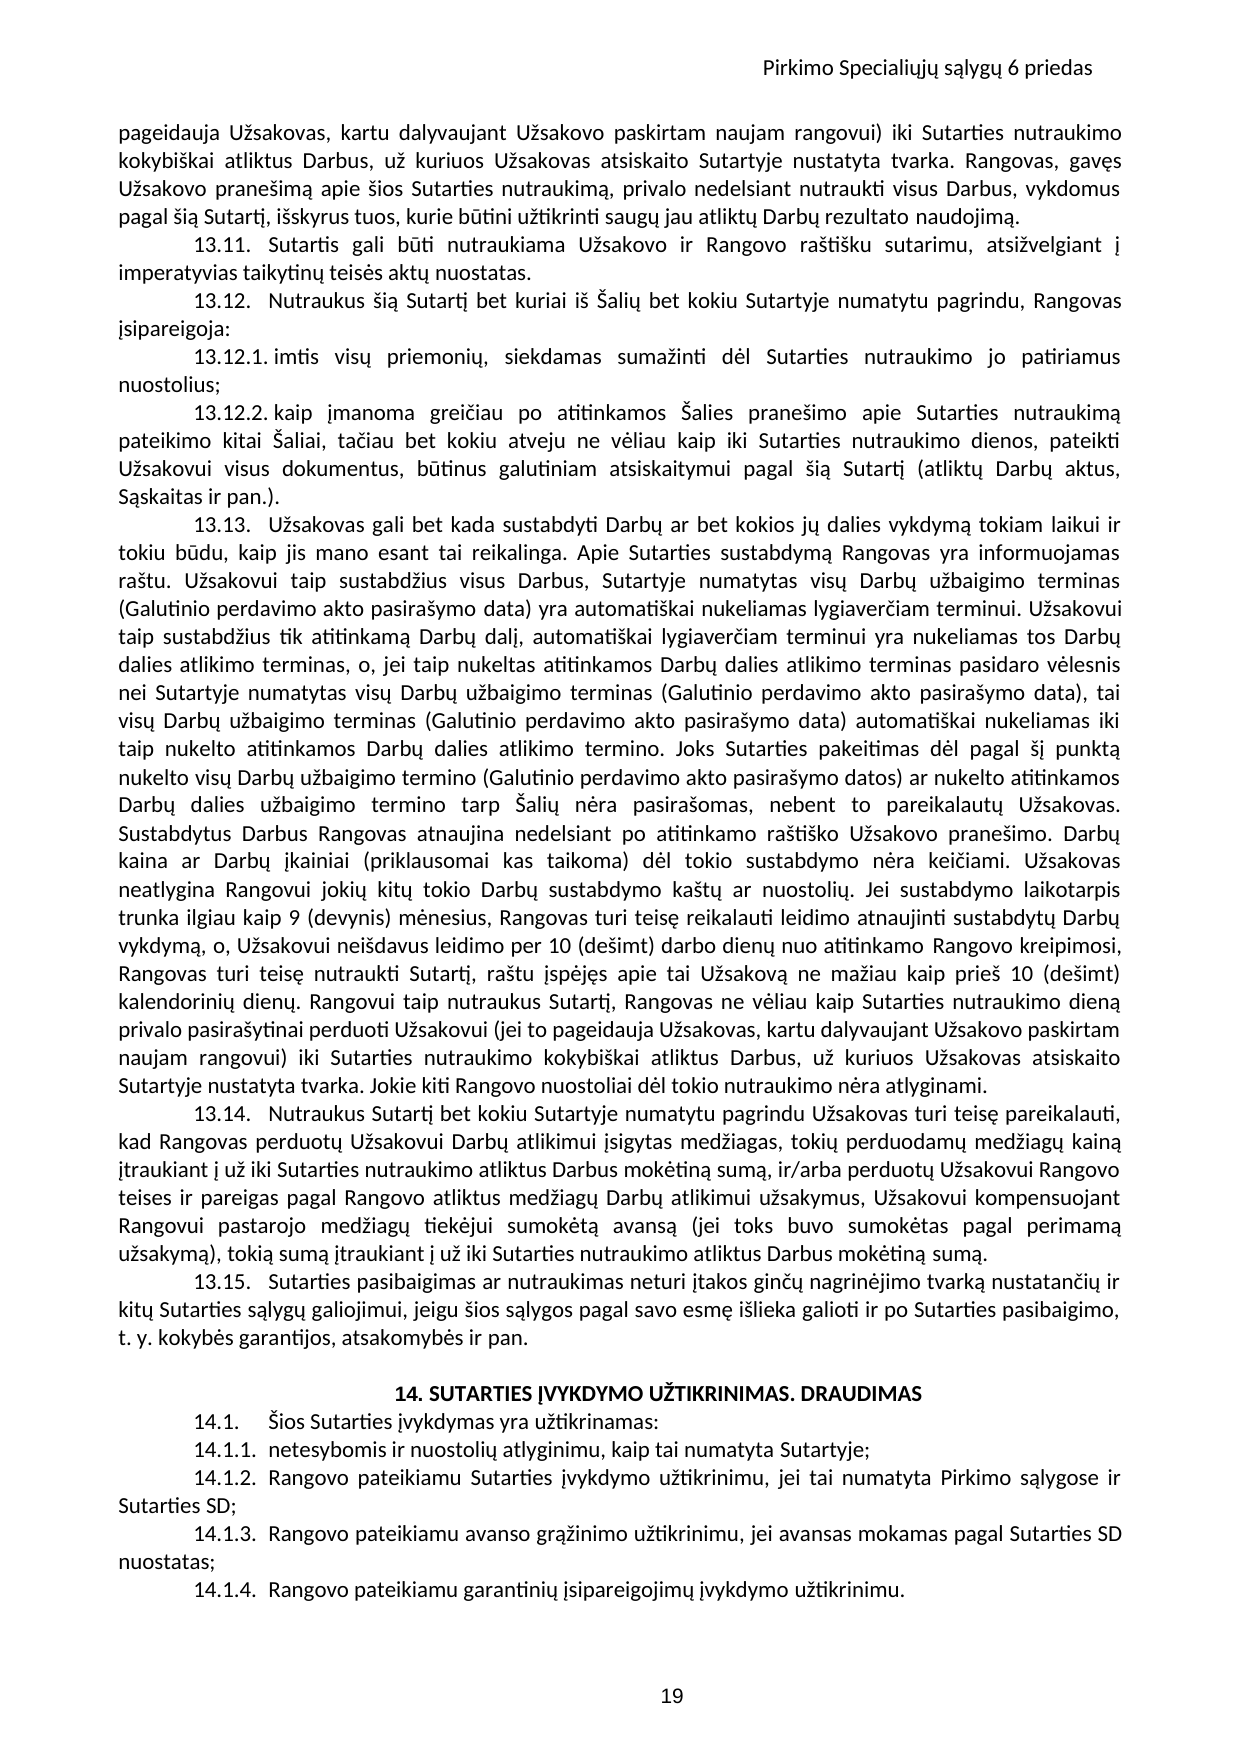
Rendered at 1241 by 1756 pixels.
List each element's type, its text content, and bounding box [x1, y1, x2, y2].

list Rangovo pateikiamu Sutarties įvykdymo užtikrinimu, jei tai numatyta Pirkimo sąlygose ir Sutarties SD; [118, 1463, 1122, 1519]
subtitle SUTARTIES ĮVYKDYMO UŽTIKRINIMAS. DRAUDIMAS [118, 1379, 1122, 1407]
list kaip įmanoma greičiau po atitinkamos Šalies pranešimo apie Sutarties nutraukimą pateikimo kitai Šaliai, tačiau bet kokiu atveju ne vėliau kaip iki Sutarties nutraukimo dienos, pateikti Užsakovui visus dokumentus, būtinus galutiniam atsiskaitymui pagal šią Sutartį (atliktų Darbų aktus, Sąskaitas ir pan.). [118, 398, 1122, 510]
list Rangovo pateikiamu avanso grąžinimo užtikrinimu, jei avansas mokamas pagal Sutarties SD nuostatas; [118, 1519, 1122, 1575]
list Šios Sutarties įvykdymas yra užtikrinamas: [193, 1407, 1122, 1435]
list netesybomis ir nuostolių atlyginimu, kaip tai numatyta Sutartyje; [193, 1435, 1122, 1463]
list Sutarties pasibaigimas ar nutraukimas neturi įtakos ginčų nagrinėjimo tvarką nustatančių ir kitų Sutarties sąlygų galiojimui, jeigu šios sąlygos pagal savo esmę išlieka galioti ir po Sutarties pasibaigimo, t. y. kokybės garantijos, atsakomybės ir pan. [118, 1267, 1122, 1351]
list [118, 118, 1122, 230]
list Nutraukus Sutartį bet kokiu Sutartyje numatytu pagrindu Užsakovas turi teisę pareikalauti, kad Rangovas perduotų Užsakovui Darbų atlikimui įsigytas medžiagas, tokių perduodamų medžiagų kainą įtraukiant į už iki Sutarties nutraukimo atliktus Darbus mokėtiną sumą, ir/arba perduotų Užsakovui Rangovo teises ir pareigas pagal Rangovo atliktus medžiagų Darbų atlikimui užsakymus, Užsakovui kompensuojant Rangovui pastarojo medžiagų tiekėjui sumokėtą avansą (jei toks buvo sumokėtas pagal perimamą užsakymą), tokią sumą įtraukiant į už iki Sutarties nutraukimo atliktus Darbus mokėtiną sumą. [118, 1099, 1122, 1267]
list Nutraukus šią Sutartį bet kuriai iš Šalių bet kokiu Sutartyje numatytu pagrindu, Rangovas įsipareigoja: [118, 286, 1122, 342]
list Sutartis gali būti nutraukiama Užsakovo ir Rangovo raštišku sutarimu, atsižvelgiant į imperatyvias taikytinų teisės aktų nuostatas. [118, 230, 1122, 286]
list Rangovo pateikiamu garantinių įsipareigojimų įvykdymo užtikrinimu. [118, 1575, 1122, 1603]
list imtis visų priemonių, siekdamas sumažinti dėl Sutarties nutraukimo jo patiriamus nuostolius; [118, 342, 1122, 398]
list Užsakovas gali bet kada sustabdyti Darbų ar bet kokios jų dalies vykdymą tokiam laikui ir tokiu būdu, kaip jis mano esant tai reikalinga. Apie Sutarties sustabdymą Rangovas yra informuojamas raštu. Užsakovui taip sustabdžius visus Darbus, Sutartyje numatytas visų Darbų užbaigimo terminas (Galutinio perdavimo akto pasirašymo data) yra automatiškai nukeliamas lygiaverčiam terminui. Užsakovui taip sustabdžius tik atitinkamą Darbų dalį, automatiškai lygiaverčiam terminui yra nukeliamas tos Darbų dalies atlikimo terminas, o, jei taip nukeltas atitinkamos Darbų dalies atlikimo terminas pasidaro vėlesnis nei Sutartyje numatytas visų Darbų užbaigimo terminas (Galutinio perdavimo akto pasirašymo data), tai visų Darbų užbaigimo terminas (Galutinio perdavimo akto pasirašymo data) automatiškai nukeliamas iki taip nukelto atitinkamos Darbų dalies atlikimo termino. Joks Sutarties pakeitimas dėl pagal šį punktą nukelto visų Darbų užbaigimo termino (Galutinio perdavimo akto pasirašymo datos) ar nukelto atitinkamos Darbų dalies užbaigimo termino tarp Šalių nėra pasirašomas, nebent to pareikalautų Užsakovas. Sustabdytus Darbus Rangovas atnaujina nedelsiant po atitinkamo raštiško Užsakovo pranešimo. Darbų kaina ar Darbų įkainiai (priklausomai kas taikoma) dėl tokio sustabdymo nėra keičiami. Užsakovas neatlygina Rangovui jokių kitų tokio Darbų sustabdymo kaštų ar nuostolių. Jei sustabdymo laikotarpis trunka ilgiau kaip 9 (devynis) mėnesius, Rangovas turi teisę reikalauti leidimo atnaujinti sustabdytų Darbų vykdymą, o, Užsakovui neišdavus leidimo per 10 (dešimt) darbo dienų nuo atitinkamo Rangovo kreipimosi, Rangovas turi teisę nutraukti Sutartį, raštu įspėjęs apie tai Užsakovą ne mažiau kaip prieš 10 (dešimt) kalendorinių dienų. Rangovui taip nutraukus Sutartį, Rangovas ne vėliau kaip Sutarties nutraukimo dieną privalo pasirašytinai perduoti Užsakovui (jei to pageidauja Užsakovas, kartu dalyvaujant Užsakovo paskirtam naujam rangovui) iki Sutarties nutraukimo kokybiškai atliktus Darbus, už kuriuos Užsakovas atsiskaito Sutartyje nustatyta tvarka. Jokie kiti Rangovo nuostoliai dėl tokio nutraukimo nėra atlyginami. [118, 510, 1122, 1099]
